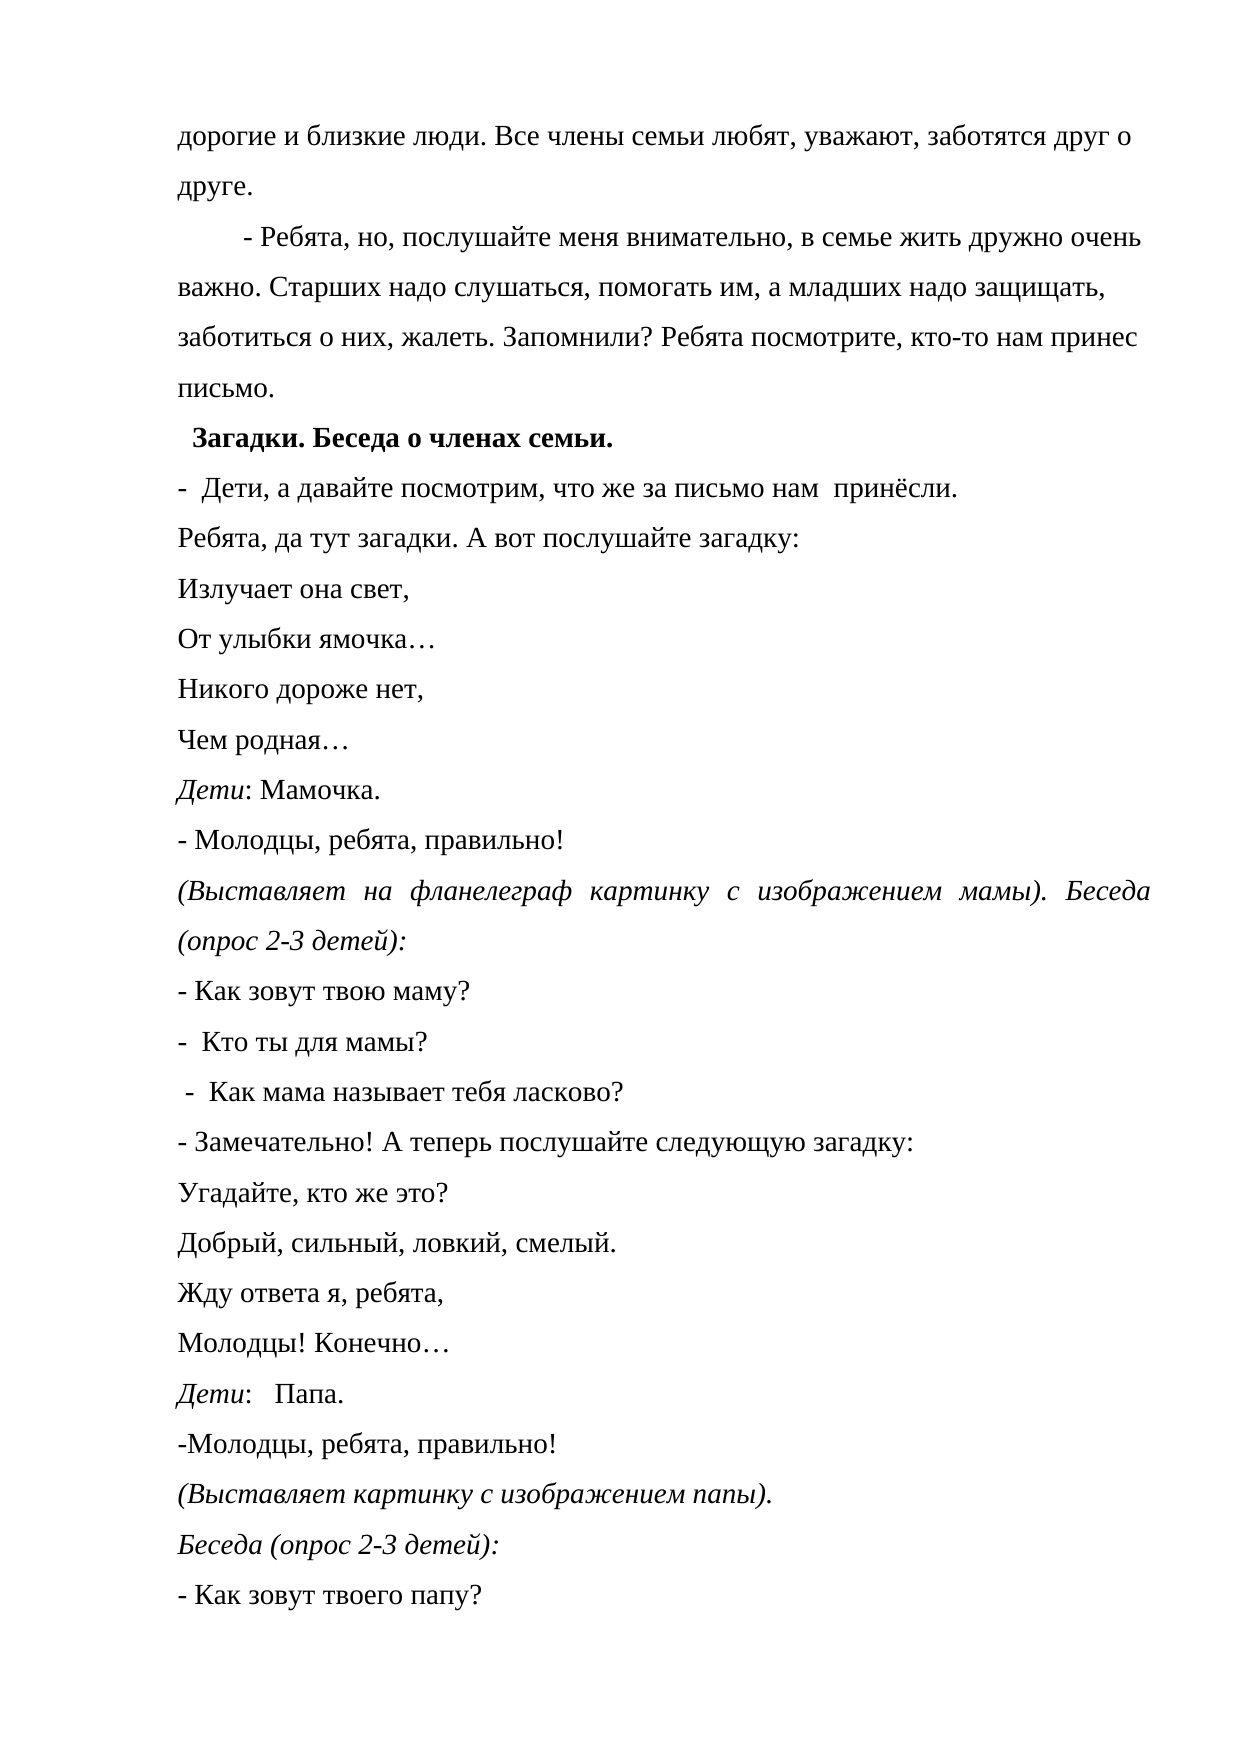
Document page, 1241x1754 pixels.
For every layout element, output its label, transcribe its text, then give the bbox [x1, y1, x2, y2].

text - Как зовут твоего папу? [177, 1577, 1152, 1611]
text -Молодцы, ребята, правильно! [177, 1426, 1152, 1460]
text Добрый, сильный, ловкий, смелый. [177, 1225, 1152, 1258]
text Молодцы! Конечно… [177, 1326, 1152, 1359]
text Чем родная… [177, 722, 1152, 755]
text Излучает она свет, [177, 571, 1152, 604]
text - Дети, а давайте посмотрим, что же за письмо нам принёсли. [177, 470, 1152, 504]
text Дети: Папа. [177, 1376, 1152, 1409]
text - Как зовут твою маму? [177, 973, 1152, 1007]
text Угадайте, кто же это? [177, 1175, 1152, 1208]
text От улыбки ямочка… [177, 621, 1152, 655]
text - Как мама называет тебя ласково? [177, 1074, 1152, 1108]
text (Выставляет на фланелеграф картинку с изображением мамы). Беседа (опрос 2-3 детей): [177, 873, 1152, 957]
text Никого дороже нет, [177, 672, 1152, 705]
text Дети: Мамочка. [177, 772, 1152, 806]
text - Молодцы, ребята, правильно! [177, 822, 1152, 856]
text Жду ответа я, ребята, [177, 1275, 1152, 1309]
text - Замечательно! А теперь послушайте следующую загадку: [177, 1124, 1152, 1158]
text Беседа (опрос 2-3 детей): [177, 1527, 1152, 1560]
text (Выставляет картинку с изображением папы). [177, 1477, 1152, 1510]
text - Кто ты для мамы? [177, 1024, 1152, 1057]
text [177, 118, 1152, 403]
text Загадки. Беседа о членах семьи. [177, 420, 1152, 453]
text Ребята, да тут загадки. А вот послушайте загадку: [177, 521, 1152, 554]
